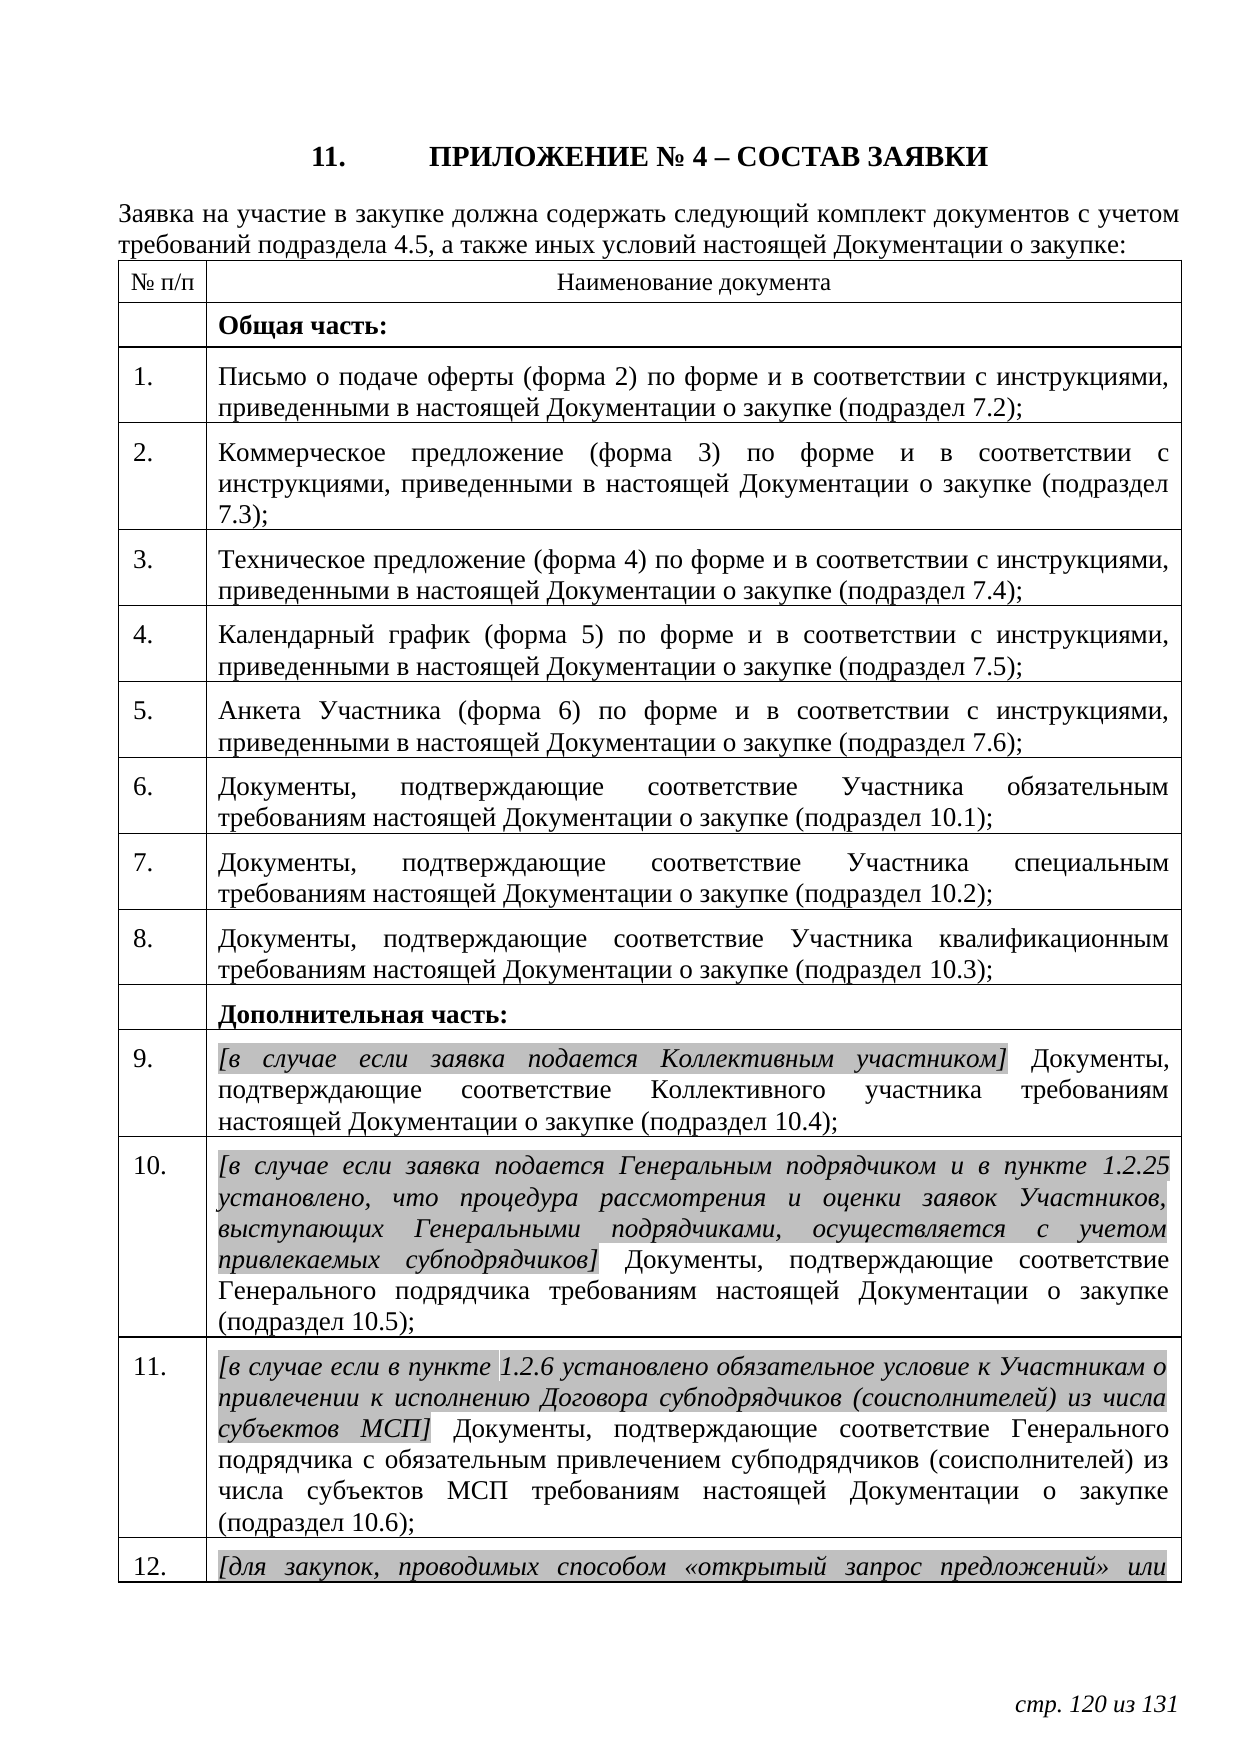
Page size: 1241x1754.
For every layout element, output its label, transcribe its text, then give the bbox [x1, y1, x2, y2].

table_cell Дополнительная часть: [207, 985, 1181, 1029]
table_cell Техническое предложение (форма 4) по форме и в соответствии с инструкциями, приведенными в настоящей Документации о закупке (подраздел 7.4); [207, 530, 1181, 605]
table_cell [119, 530, 206, 605]
table_cell Письмо о подаче оферты (форма 2) по форме и в соответствии с инструкциями, приведенными в настоящей Документации о закупке (подраздел 7.2); [207, 348, 1181, 422]
table_cell [119, 834, 206, 908]
table_cell [119, 758, 206, 833]
table_cell [119, 682, 206, 757]
table_cell Анкета Участника (форма 6) по форме и в соответствии с инструкциями, приведенными в настоящей Документации о закупке (подраздел 7.6); [207, 682, 1181, 757]
table_cell [в случае если в пункте 1.2.6 установлено обязательное условие к Участникам о привлечении к исполнению Договора субподрядчиков (соисполнителей) из числа субъектов МСП] Документы, подтверждающие соответствие Генерального подрядчика с обязательным привлечением субподрядчиков (соисполнителей) из числа субъектов МСП требованиям настоящей Документации о закупке (подраздел 10.6); [207, 1338, 1181, 1537]
table_cell [119, 423, 206, 529]
table_cell [в случае если заявка подается Генеральным подрядчиком и в пункте 1.2.25 установлено, что процедура рассмотрения и оценки заявок Участников, выступающих Генеральными подрядчиками, осуществляется с учетом привлекаемых субподрядчиков] Документы, подтверждающие соответствие Генерального подрядчика требованиям настоящей Документации о закупке (подраздел 10.5); [207, 1137, 1181, 1336]
table_cell [119, 348, 206, 422]
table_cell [207, 1538, 1181, 1581]
table_cell [119, 303, 206, 346]
table_cell Календарный график (форма 5) по форме и в соответствии с инструкциями, приведенными в настоящей Документации о закупке (подраздел 7.5); [207, 606, 1181, 681]
table_cell Документы, подтверждающие соответствие Участника специальным требованиям настоящей Документации о закупке (подраздел 10.2); [207, 834, 1181, 908]
table_cell Коммерческое предложение (форма 3) по форме и в соответствии с инструкциями, приведенными в настоящей Документации о закупке (подраздел 7.3); [207, 423, 1181, 529]
table_header № п/п [119, 261, 206, 302]
list Заявка на участие в закупке должна содержать следующий комплект документов с учетом требований подраздела 4.5, а также иных условий настоящей Документации о закупке: [118, 197, 1181, 259]
table_cell [в случае если заявка подается Коллективным участником] Документы, подтверждающие соответствие Коллективного участника требованиям настоящей Документации о закупке (подраздел 10.4); [207, 1030, 1181, 1136]
table_cell Документы, подтверждающие соответствие Участника квалификационным требованиям настоящей Документации о закупке (подраздел 10.3); [207, 910, 1181, 984]
subtitle ПРИЛОЖЕНИЕ № 4 – СОСТАВ ЗАЯВКИ [118, 139, 1181, 172]
table_cell Общая часть: [207, 303, 1181, 346]
table_cell [119, 910, 206, 984]
table_cell [119, 606, 206, 681]
table_cell [119, 1338, 206, 1537]
table_cell [119, 1137, 206, 1336]
table_header Наименование документа [207, 261, 1181, 302]
table_cell [119, 985, 206, 1029]
table_cell [119, 1030, 206, 1136]
table_cell [119, 1538, 206, 1581]
table_cell Документы, подтверждающие соответствие Участника обязательным требованиям настоящей Документации о закупке (подраздел 10.1); [207, 758, 1181, 833]
